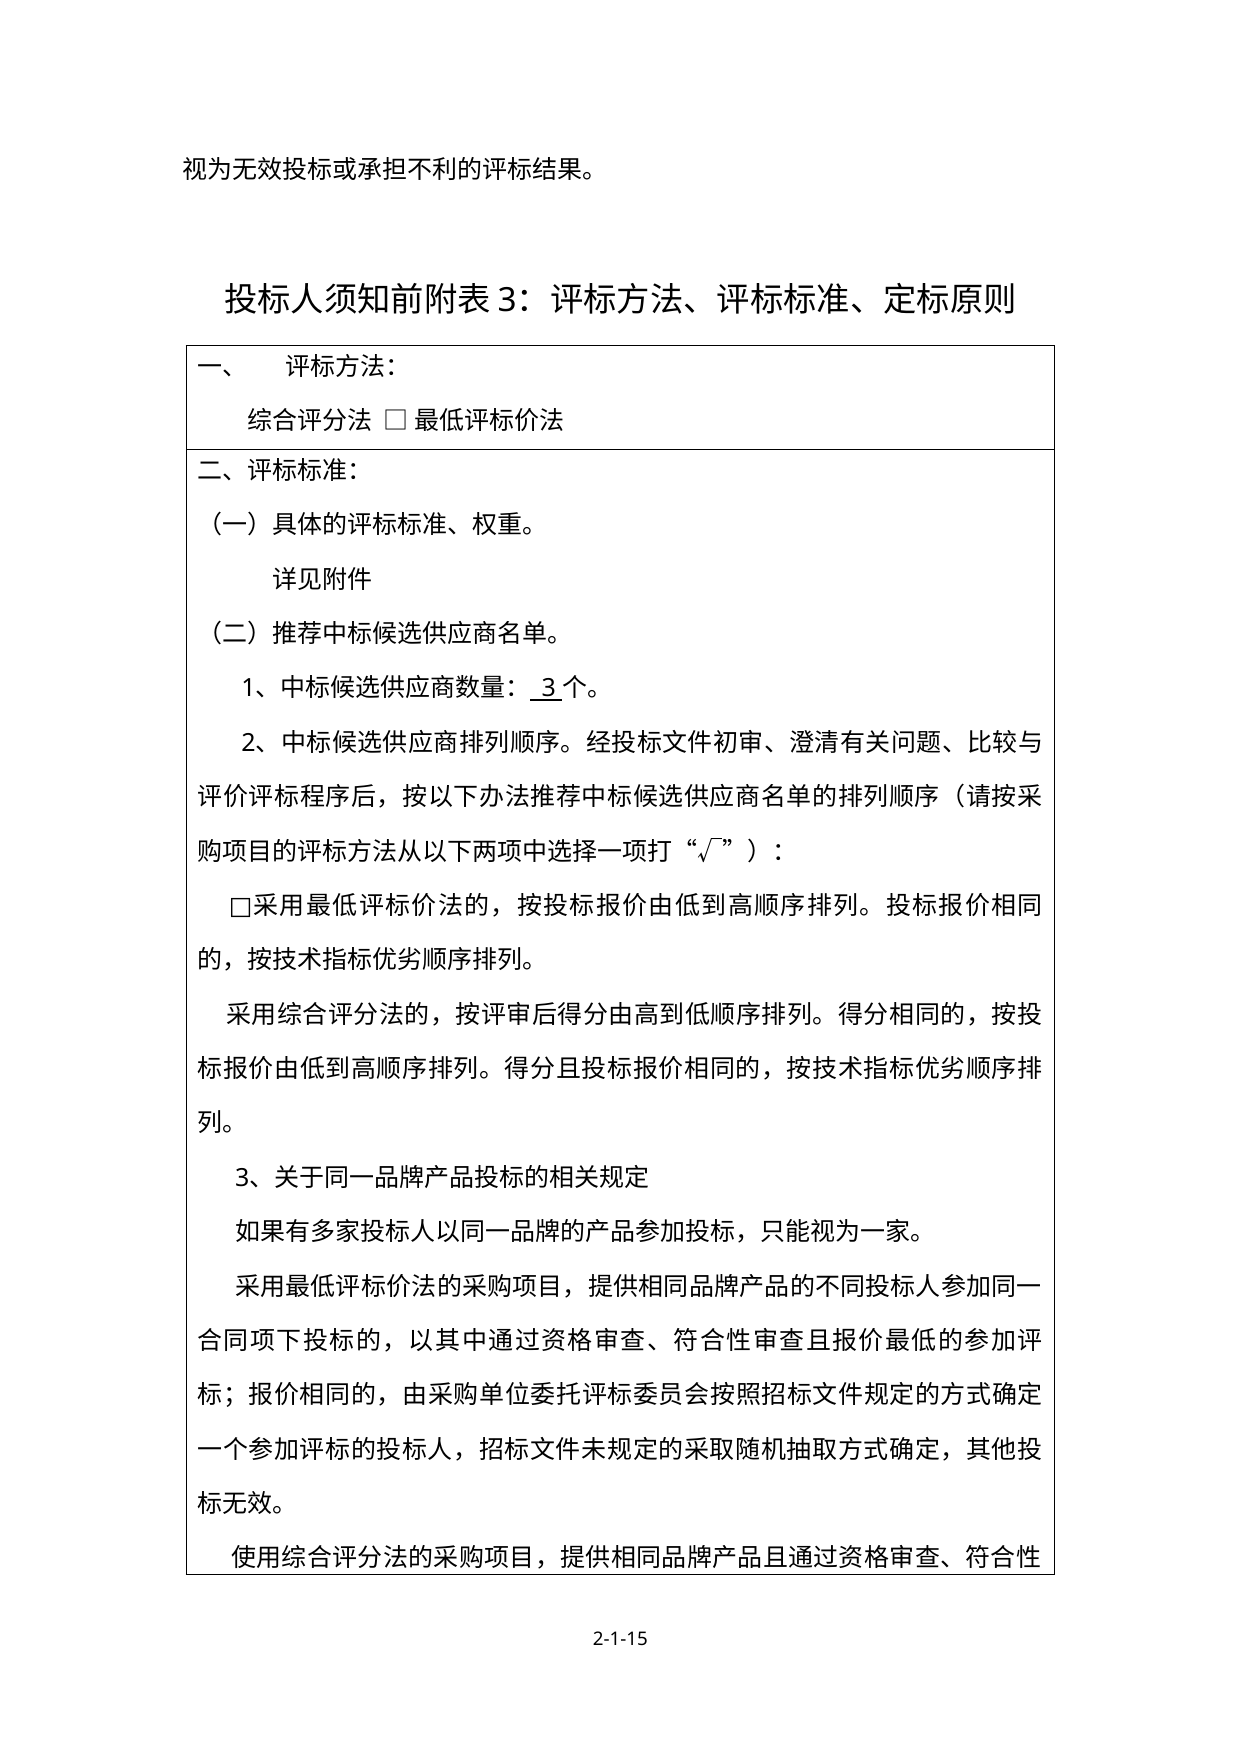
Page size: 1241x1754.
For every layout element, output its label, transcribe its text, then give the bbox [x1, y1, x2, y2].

table_header 评标方法： 综合评分法 □ 最低评标价法 [187, 346, 1054, 449]
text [182, 150, 1058, 186]
text 投标人须知前附表3：评标方法、评标标准、定标原则 [182, 272, 1058, 321]
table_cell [187, 450, 1054, 1574]
